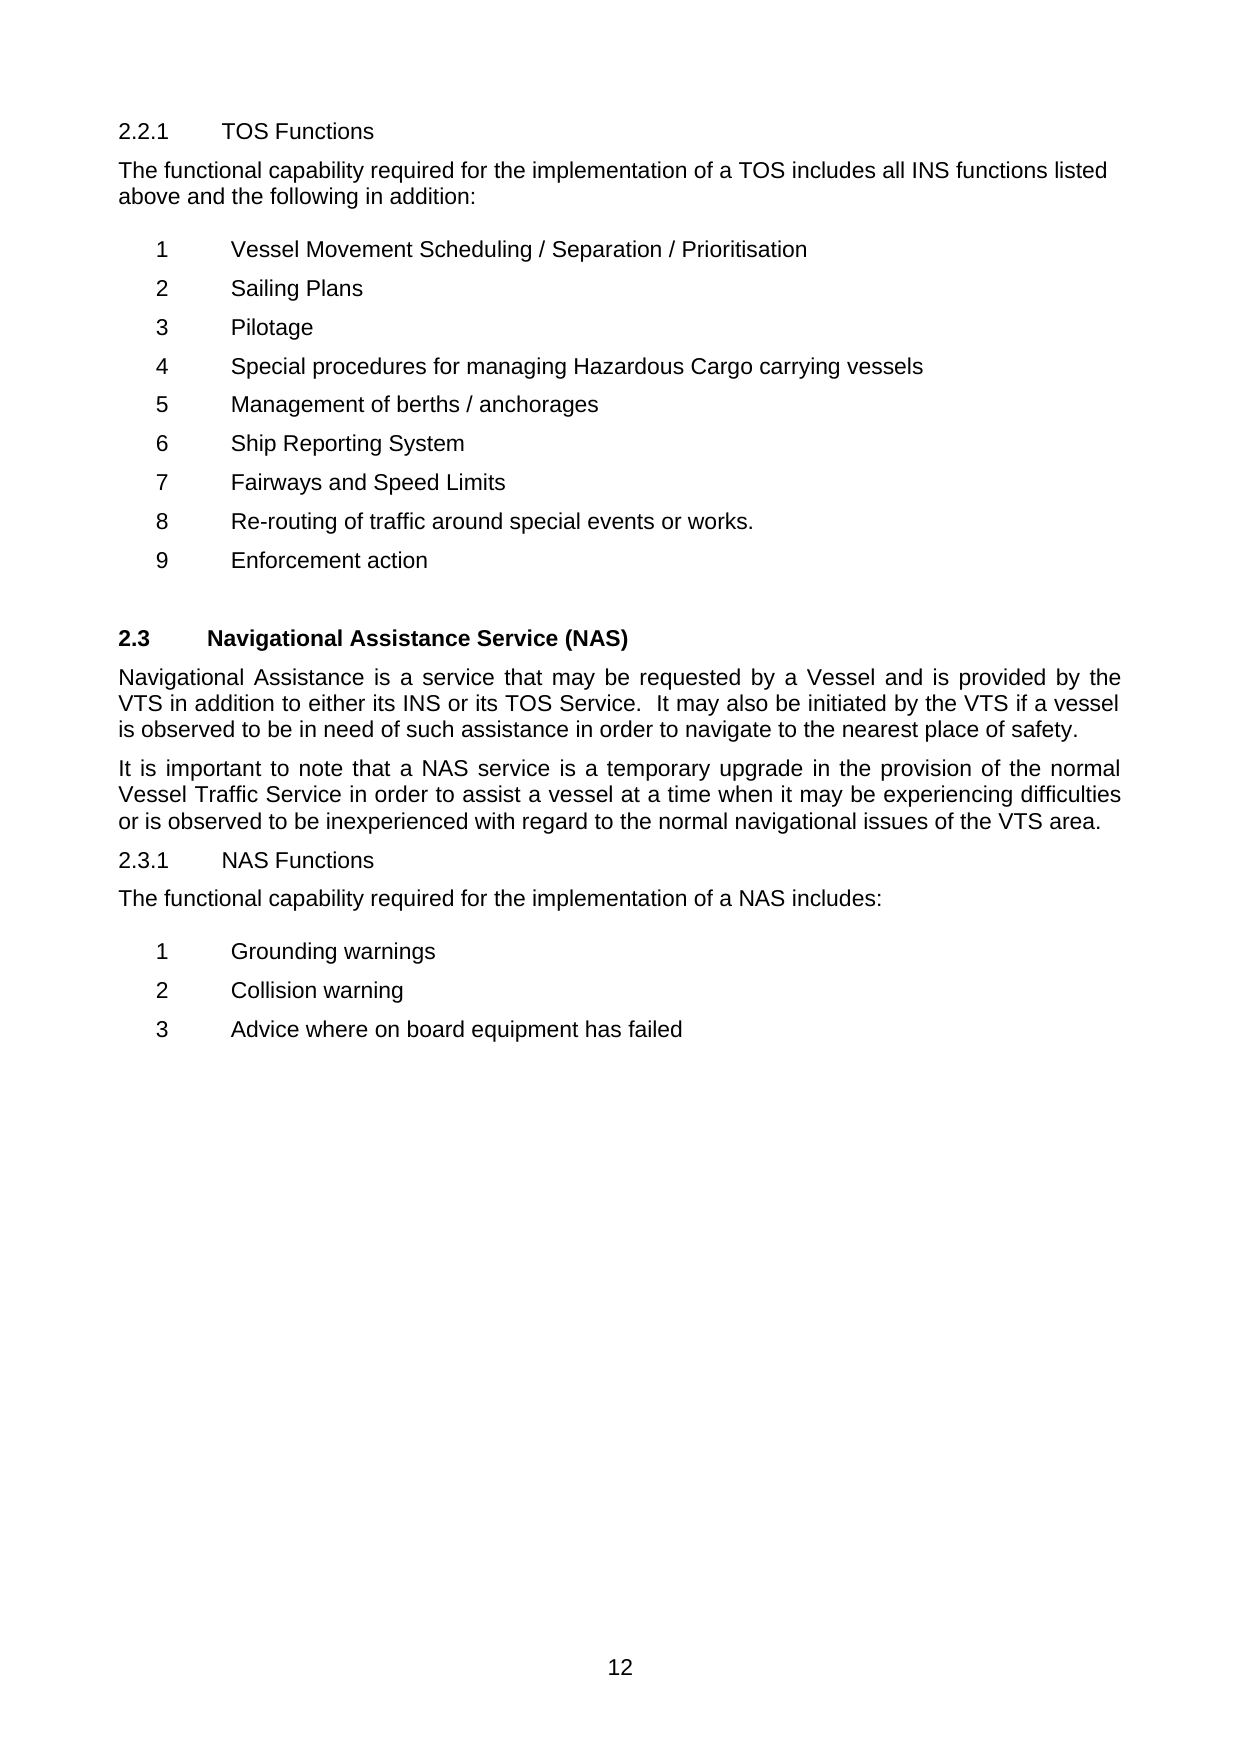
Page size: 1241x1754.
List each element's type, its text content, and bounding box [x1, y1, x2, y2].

list Ship Reporting System [156, 430, 1122, 457]
text The functional capability required for the implementation of a TOS includes all INS functions listed above and the following in addition: [118, 157, 1122, 210]
list Collision warning [156, 977, 1122, 1003]
subtitle TOS Functions [118, 118, 1122, 144]
list Management of berths / anchorages [156, 391, 1122, 418]
text It is important to note that a NAS service is a temporary upgrade in the provision of the normal Vessel Traffic Service in order to assist a vessel at a time when it may be experiencing difficulties or is observed to be inexperienced with regard to the normal navigational issues of the VTS area. [118, 755, 1122, 834]
list Fairways and Speed Limits [156, 469, 1122, 496]
text The functional capability required for the implementation of a NAS includes: [118, 885, 1122, 912]
list Re-routing of traffic around special events or works. [156, 508, 1122, 534]
subtitle Navigational Assistance Service (NAS) [118, 624, 1122, 651]
list Sailing Plans [156, 275, 1122, 301]
list Grounding warnings [156, 938, 1122, 964]
list Pilotage [156, 314, 1122, 340]
list Advice where on board equipment has failed [156, 1016, 1122, 1042]
subtitle NAS Functions [118, 847, 1122, 873]
list Special procedures for managing Hazardous Cargo carrying vessels [156, 353, 1122, 379]
text Navigational Assistance is a service that may be requested by a Vessel and is provided by the VTS in addition to either its INS or its TOS Service. It may also be initiated by the VTS if a vessel is observed to be in need of such assistance in order to navigate to the nearest place of safety. [118, 663, 1122, 742]
list Vessel Movement Scheduling / Separation / Prioritisation [156, 236, 1122, 262]
list Enforcement action [156, 547, 1122, 573]
